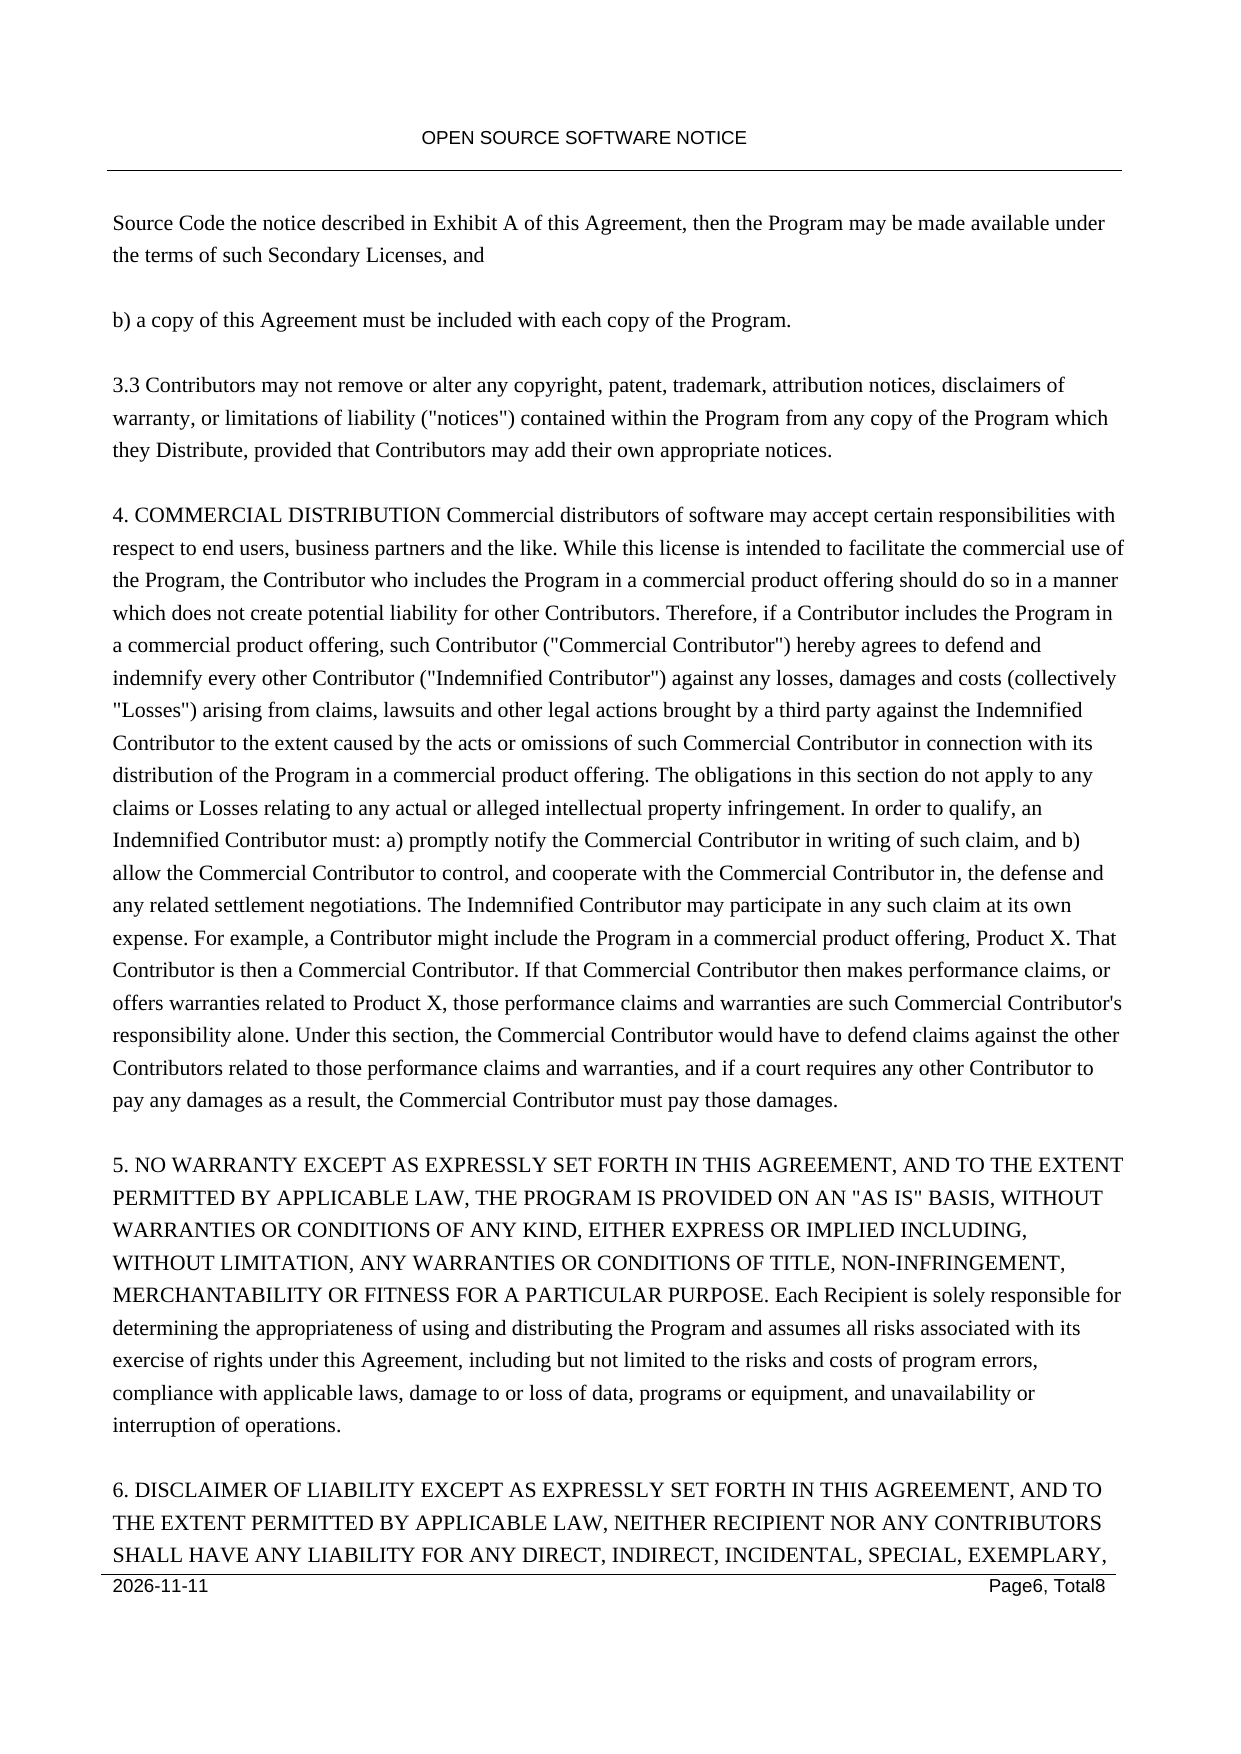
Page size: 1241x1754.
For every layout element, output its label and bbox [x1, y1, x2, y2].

text [112, 206, 1128, 1571]
